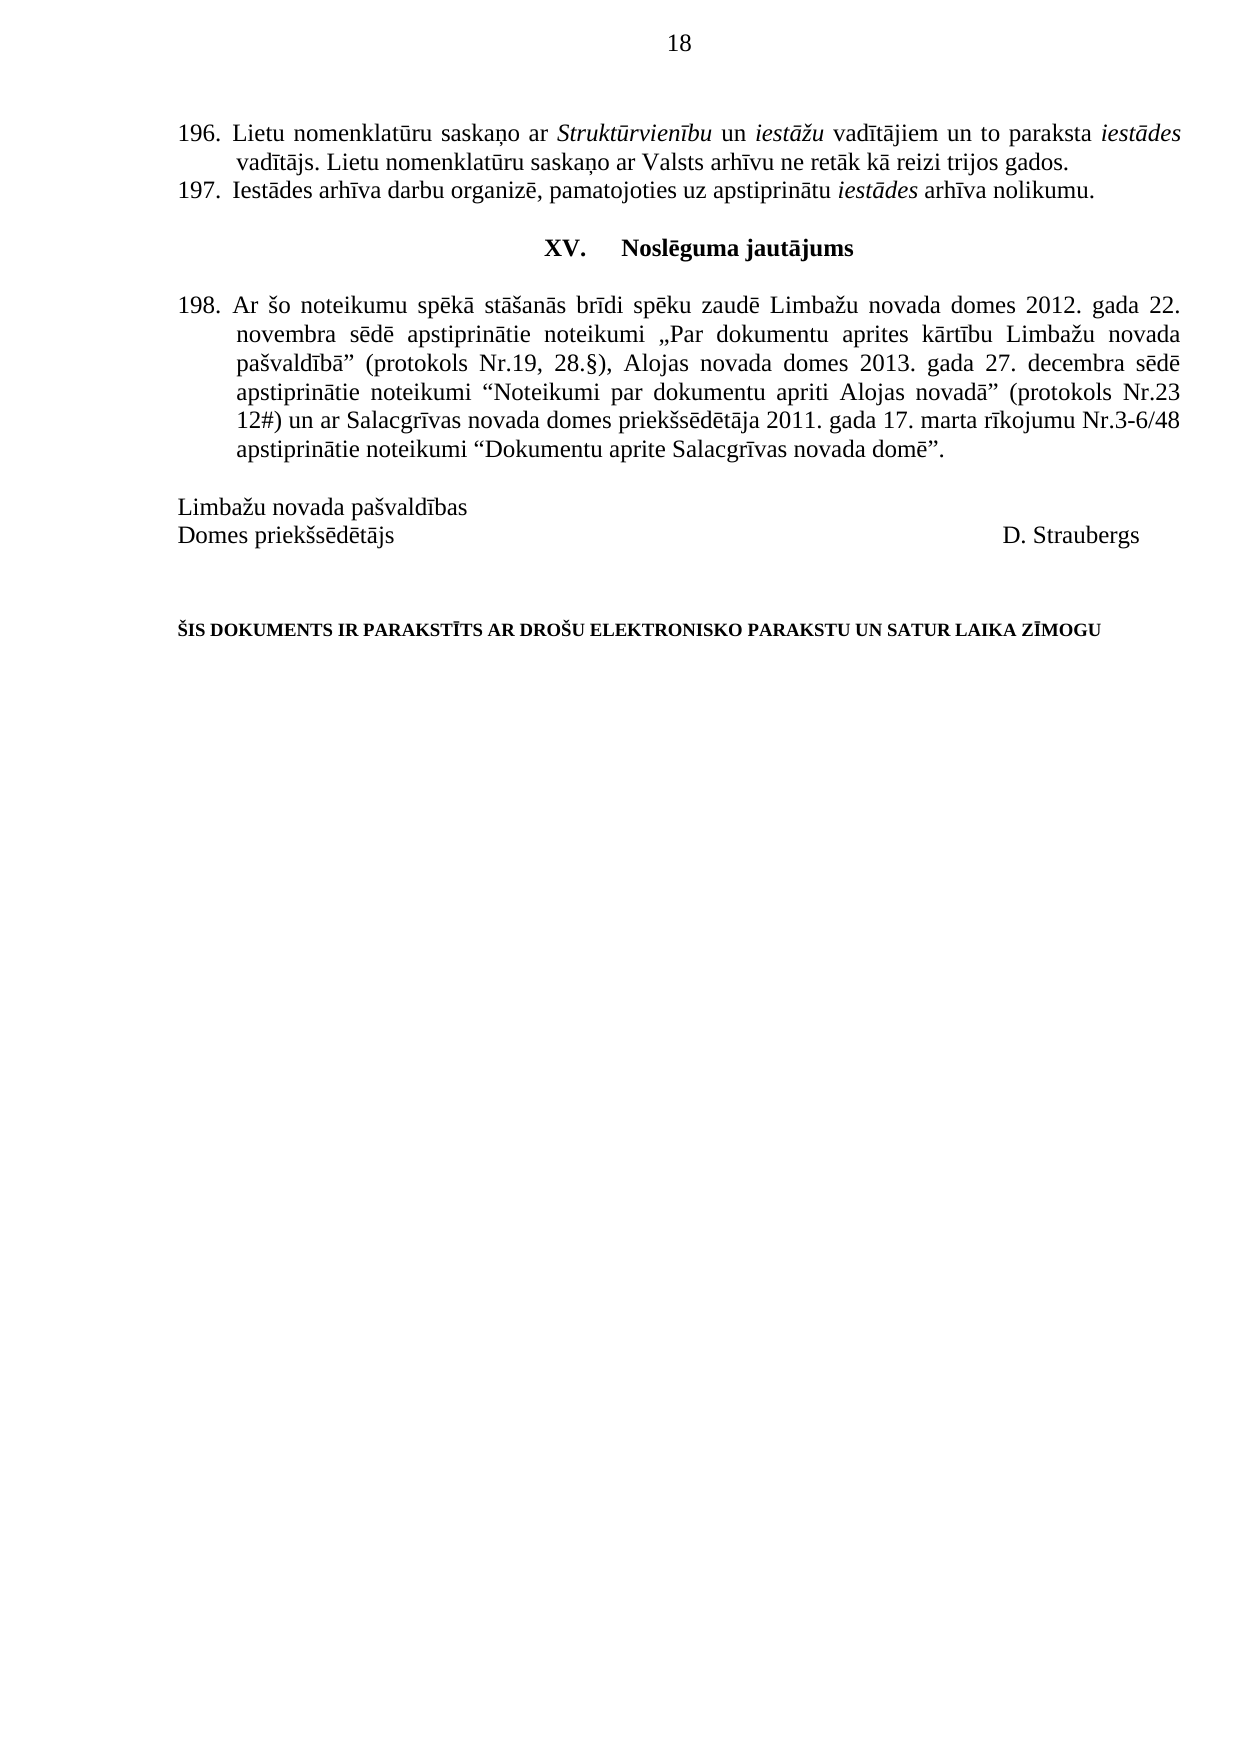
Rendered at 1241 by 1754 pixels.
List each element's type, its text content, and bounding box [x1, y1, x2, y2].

list Lietu nomenklatūru saskaņo ar Struktūrvienību un iestāžu vadītājiem un to paraksta iestādes vadītājs. Lietu nomenklatūru saskaņo ar Valsts arhīvu ne retāk kā reizi trijos gados. [177, 118, 1181, 176]
list Ar šo noteikumu spēkā stāšanās brīdi spēku zaudē Limbažu novada domes 2012. gada 22. novembra sēdē apstiprinātie noteikumi „Par dokumentu aprites kārtību Limbažu novada pašvaldībā” (protokols Nr.19, 28.§), Alojas novada domes 2013. gada 27. decembra sēdē apstiprinātie noteikumi “Noteikumi par dokumentu apriti Alojas novadā” (protokols Nr.23 12#) un ar Salacgrīvas novada domes priekšsēdētāja 2011. gada 17. marta rīkojumu Nr.3-6/48 apstiprinātie noteikumi “Dokumentu aprite Salacgrīvas novada domē”. [177, 291, 1181, 463]
list Iestādes arhīva darbu organizē, pamatojoties uz apstiprinātu iestādes arhīva nolikumu. [177, 176, 1181, 204]
text Limbažu novada pašvaldības [177, 492, 1181, 521]
list Noslēguma jautājums [544, 233, 1181, 262]
text Domes priekšsēdētājs D. Straubergs [177, 521, 1181, 549]
text ŠIS DOKUMENTS IR PARAKSTĪTS AR DROŠU ELEKTRONISKO PARAKSTU UN SATUR LAIKA ZĪMOGU [177, 619, 1181, 641]
